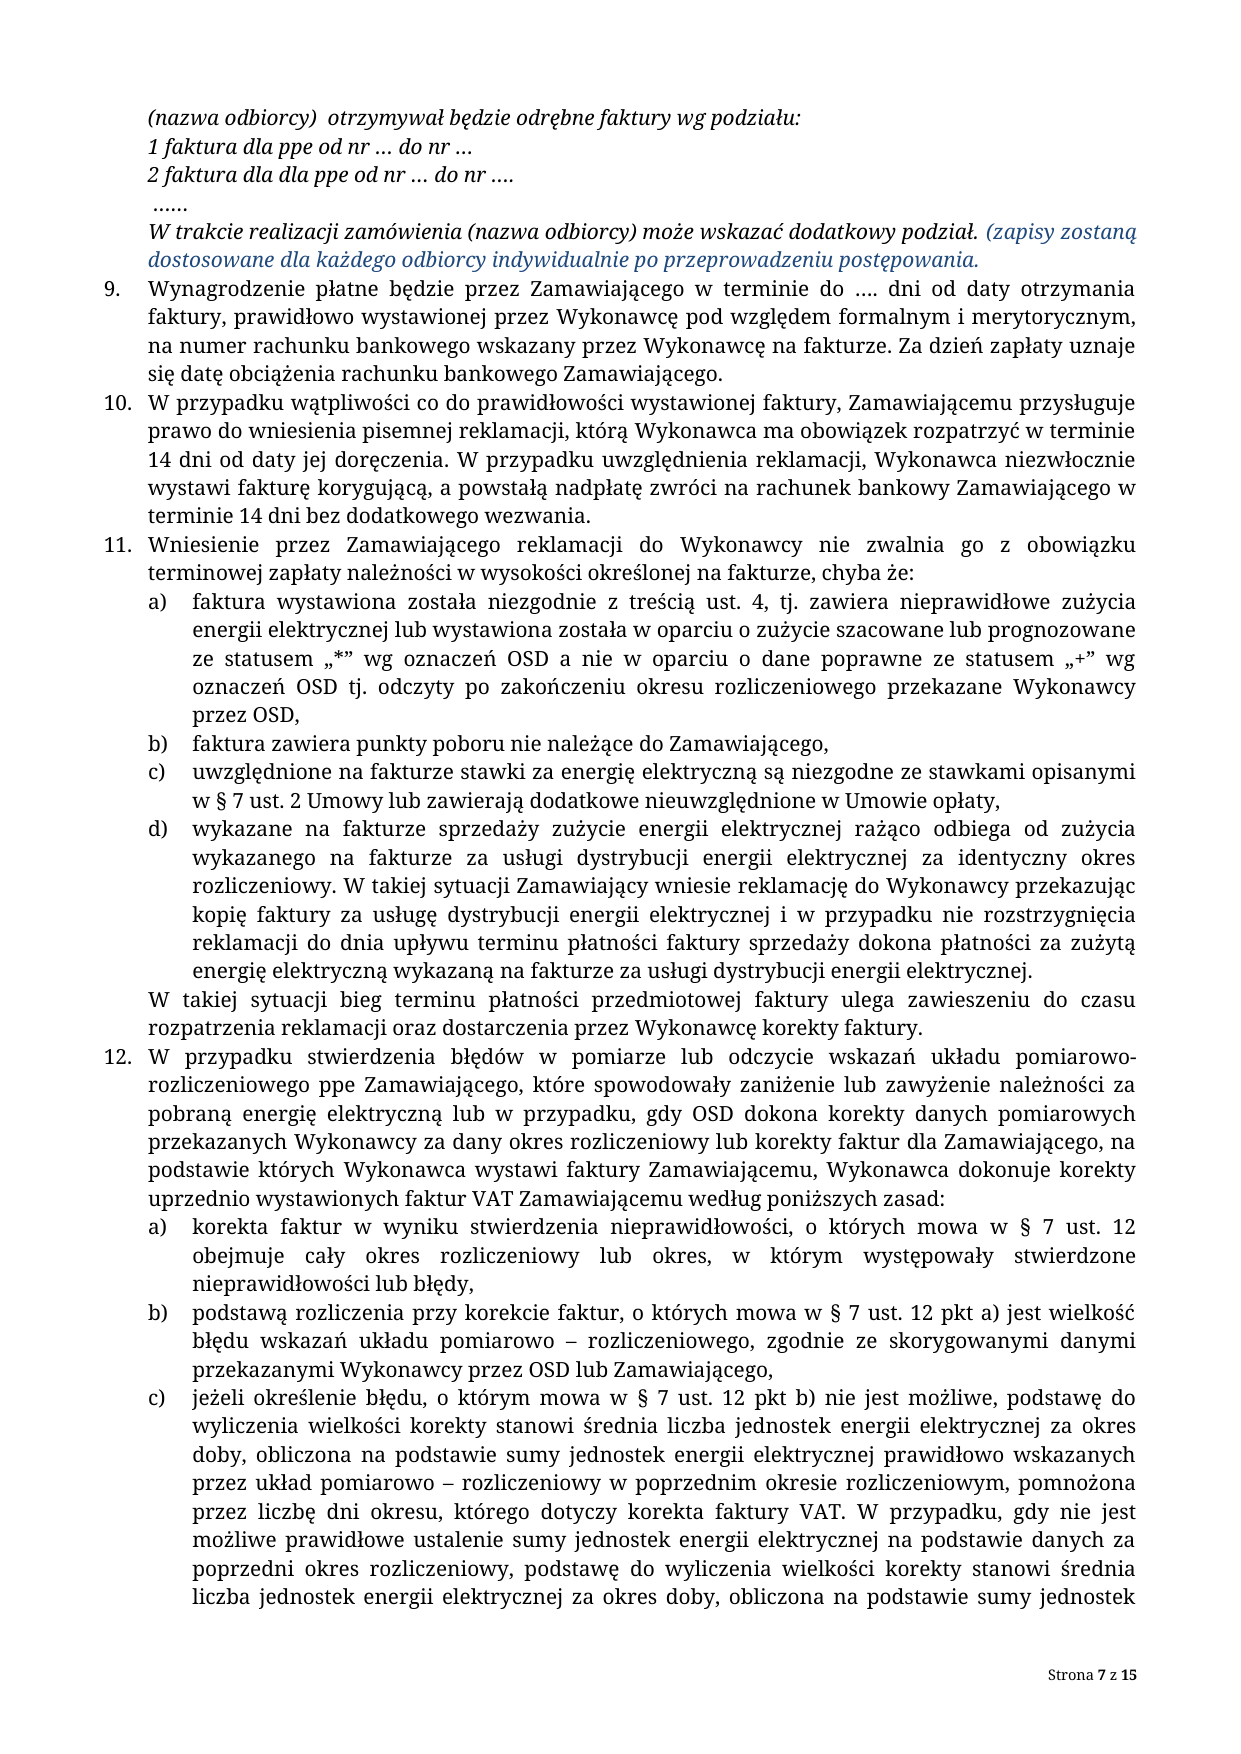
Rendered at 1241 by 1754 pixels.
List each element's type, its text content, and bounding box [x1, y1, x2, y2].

list korekta faktur w wyniku stwierdzenia nieprawidłowości, o których mowa w § 7 ust. 12 obejmuje cały okres rozliczeniowy lub okres, w którym występowały stwierdzone nieprawidłowości lub błędy, [148, 1212, 1137, 1298]
list podstawą rozliczenia przy korekcie faktur, o których mowa w § 7 ust. 12 pkt a) jest wielkość błędu wskazań układu pomiarowo – rozliczeniowego, zgodnie ze skorygowanymi danymi przekazanymi Wykonawcy przez OSD lub Zamawiającego, [148, 1298, 1137, 1383]
list Wniesienie przez Zamawiającego reklamacji do Wykonawcy nie zwalnia go z obowiązku terminowej zapłaty należności w wysokości określonej na fakturze, chyba że: [103, 530, 1137, 587]
list …… [148, 189, 1137, 217]
list wykazane na fakturze sprzedaży zużycie energii elektrycznej rażąco odbiega od zużycia wykazanego na fakturze za usługi dystrybucji energii elektrycznej za identyczny okres rozliczeniowy. W takiej sytuacji Zamawiający wniesie reklamację do Wykonawcy przekazując kopię faktury za usługę dystrybucji energii elektrycznej i w przypadku nie rozstrzygnięcia reklamacji do dnia upływu terminu płatności faktury sprzedaży dokona płatności za zużytą energię elektryczną wykazaną na fakturze za usługi dystrybucji energii elektrycznej. [148, 814, 1137, 985]
list 2 faktura dla dla ppe od nr … do nr …. [148, 160, 1137, 189]
text W takiej sytuacji bieg terminu płatności przedmiotowej faktury ulega zawieszeniu do czasu rozpatrzenia reklamacji oraz dostarczenia przez Wykonawcę korekty faktury. [148, 985, 1137, 1042]
list Wynagrodzenie płatne będzie przez Zamawiającego w terminie do …. dni od daty otrzymania faktury, prawidłowo wystawionej przez Wykonawcę pod względem formalnym i merytorycznym, na numer rachunku bankowego wskazany przez Wykonawcę na fakturze. Za dzień zapłaty uznaje się datę obciążenia rachunku bankowego Zamawiającego. [103, 274, 1137, 388]
list W trakcie realizacji zamówienia (nazwa odbiorcy) może wskazać dodatkowy podział. (zapisy zostaną dostosowane dla każdego odbiorcy indywidualnie po przeprowadzeniu postępowania. [148, 217, 1137, 274]
list W przypadku wątpliwości co do prawidłowości wystawionej faktury, Zamawiającemu przysługuje prawo do wniesienia pisemnej reklamacji, którą Wykonawca ma obowiązek rozpatrzyć w terminie 14 dni od daty jej doręczenia. W przypadku uwzględnienia reklamacji, Wykonawca niezwłocznie wystawi fakturę korygującą, a powstałą nadpłatę zwróci na rachunek bankowy Zamawiającego w terminie 14 dni bez dodatkowego wezwania. [103, 388, 1137, 530]
list faktura wystawiona została niezgodnie z treścią ust. 4, tj. zawiera nieprawidłowe zużycia energii elektrycznej lub wystawiona została w oparciu o zużycie szacowane lub prognozowane ze statusem „*” wg oznaczeń OSD a nie w oparciu o dane poprawne ze statusem „+” wg oznaczeń OSD tj. odczyty po zakończeniu okresu rozliczeniowego przekazane Wykonawcy przez OSD, [148, 587, 1137, 729]
list (nazwa odbiorcy) otrzymywał będzie odrębne faktury wg podziału: [148, 103, 1137, 132]
list 1 faktura dla ppe od nr … do nr … [148, 132, 1137, 160]
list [148, 1383, 1137, 1611]
list W przypadku stwierdzenia błędów w pomiarze lub odczycie wskazań układu pomiarowo-rozliczeniowego ppe Zamawiającego, które spowodowały zaniżenie lub zawyżenie należności za pobraną energię elektryczną lub w przypadku, gdy OSD dokona korekty danych pomiarowych przekazanych Wykonawcy za dany okres rozliczeniowy lub korekty faktur dla Zamawiającego, na podstawie których Wykonawca wystawi faktury Zamawiającemu, Wykonawca dokonuje korekty uprzednio wystawionych faktur VAT Zamawiającemu według poniższych zasad: [103, 1042, 1137, 1212]
list uwzględnione na fakturze stawki za energię elektryczną są niezgodne ze stawkami opisanymi w § 7 ust. 2 Umowy lub zawierają dodatkowe nieuwzględnione w Umowie opłaty, [148, 757, 1137, 814]
list faktura zawiera punkty poboru nie należące do Zamawiającego, [148, 729, 1137, 757]
